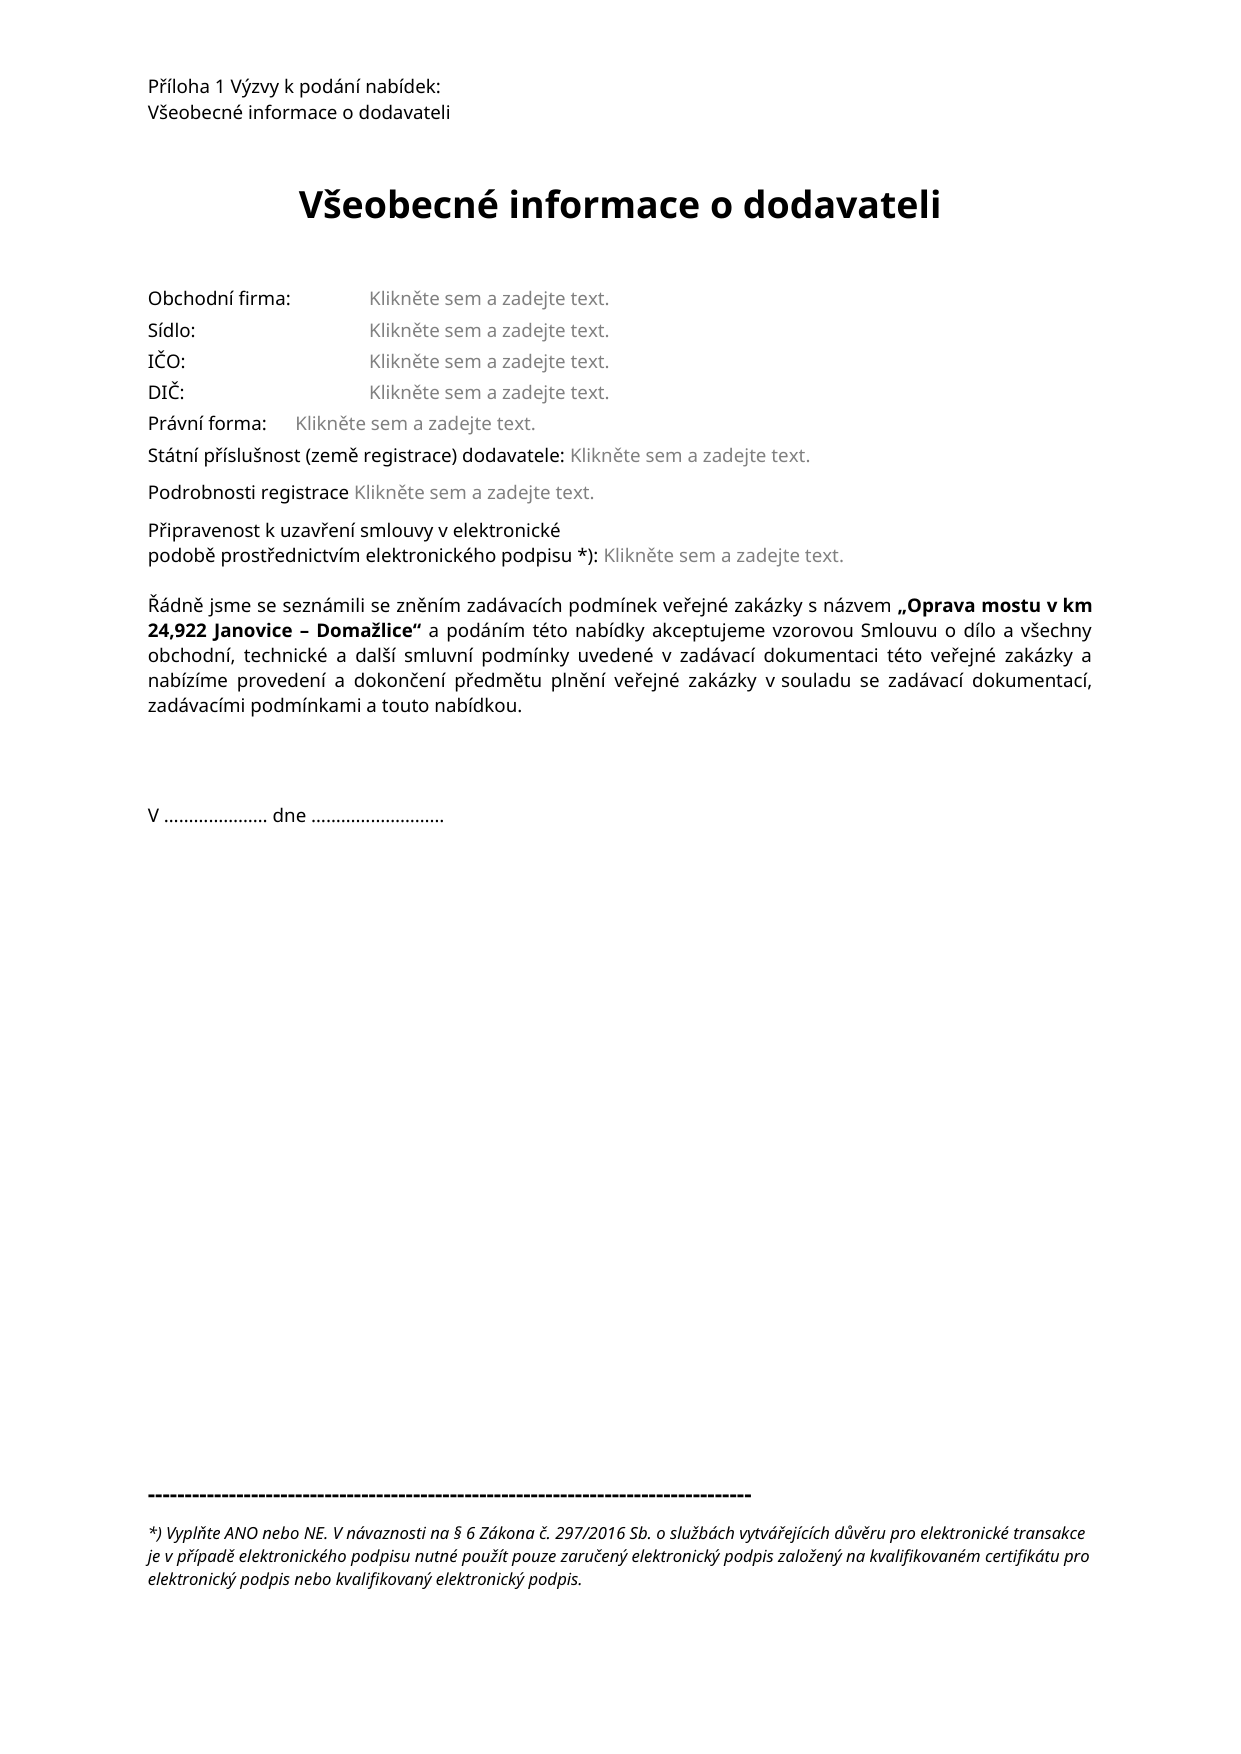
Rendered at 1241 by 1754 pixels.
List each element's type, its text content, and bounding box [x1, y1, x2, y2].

text Řádně jsme se seznámili se zněním zadávacích podmínek veřejné zakázky s názvem „Oprava mostu v km 24,922 Janovice – Domažlice“ a podáním této nabídky akceptujeme vzorovou Smlouvu o dílo a všechny obchodní, technické a další smluvní podmínky uvedené v zadávací dokumentaci této veřejné zakázky a nabízíme provedení a dokončení předmětu plnění veřejné zakázky v souladu se zadávací dokumentací, zadávacími podmínkami a touto nabídkou. [148, 592, 1093, 717]
text Sídlo: [148, 317, 1093, 342]
text DIČ: [148, 379, 1093, 404]
text Obchodní firma: [148, 286, 1093, 311]
text V ………………… dne ……………………… [148, 802, 1093, 828]
text *) Vyplňte ANO nebo NE. V návaznosti na § 6 Zákona č. 297/2016 Sb. o službách vytvářejících důvěru pro elektronické transakce je v případě elektronického podpisu nutné použít pouze zaručený elektronický podpis založený na kvalifikovaném certifikátu pro elektronický podpis nebo kvalifikovaný elektronický podpis. [148, 1522, 1093, 1590]
text IČO: [148, 348, 1093, 373]
text podobě prostřednictvím elektronického podpisu *): [148, 542, 1093, 567]
text Právní forma: [148, 411, 1093, 436]
text ---------------------------------------------------------------------------------- [148, 1478, 1093, 1509]
text Připravenost k uzavření smlouvy v elektronické [148, 517, 1093, 542]
text Podrobnosti registrace [148, 479, 1093, 504]
title Všeobecné informace o dodavateli [148, 178, 1093, 229]
text Státní příslušnost (země registrace) dodavatele: [148, 442, 1093, 467]
